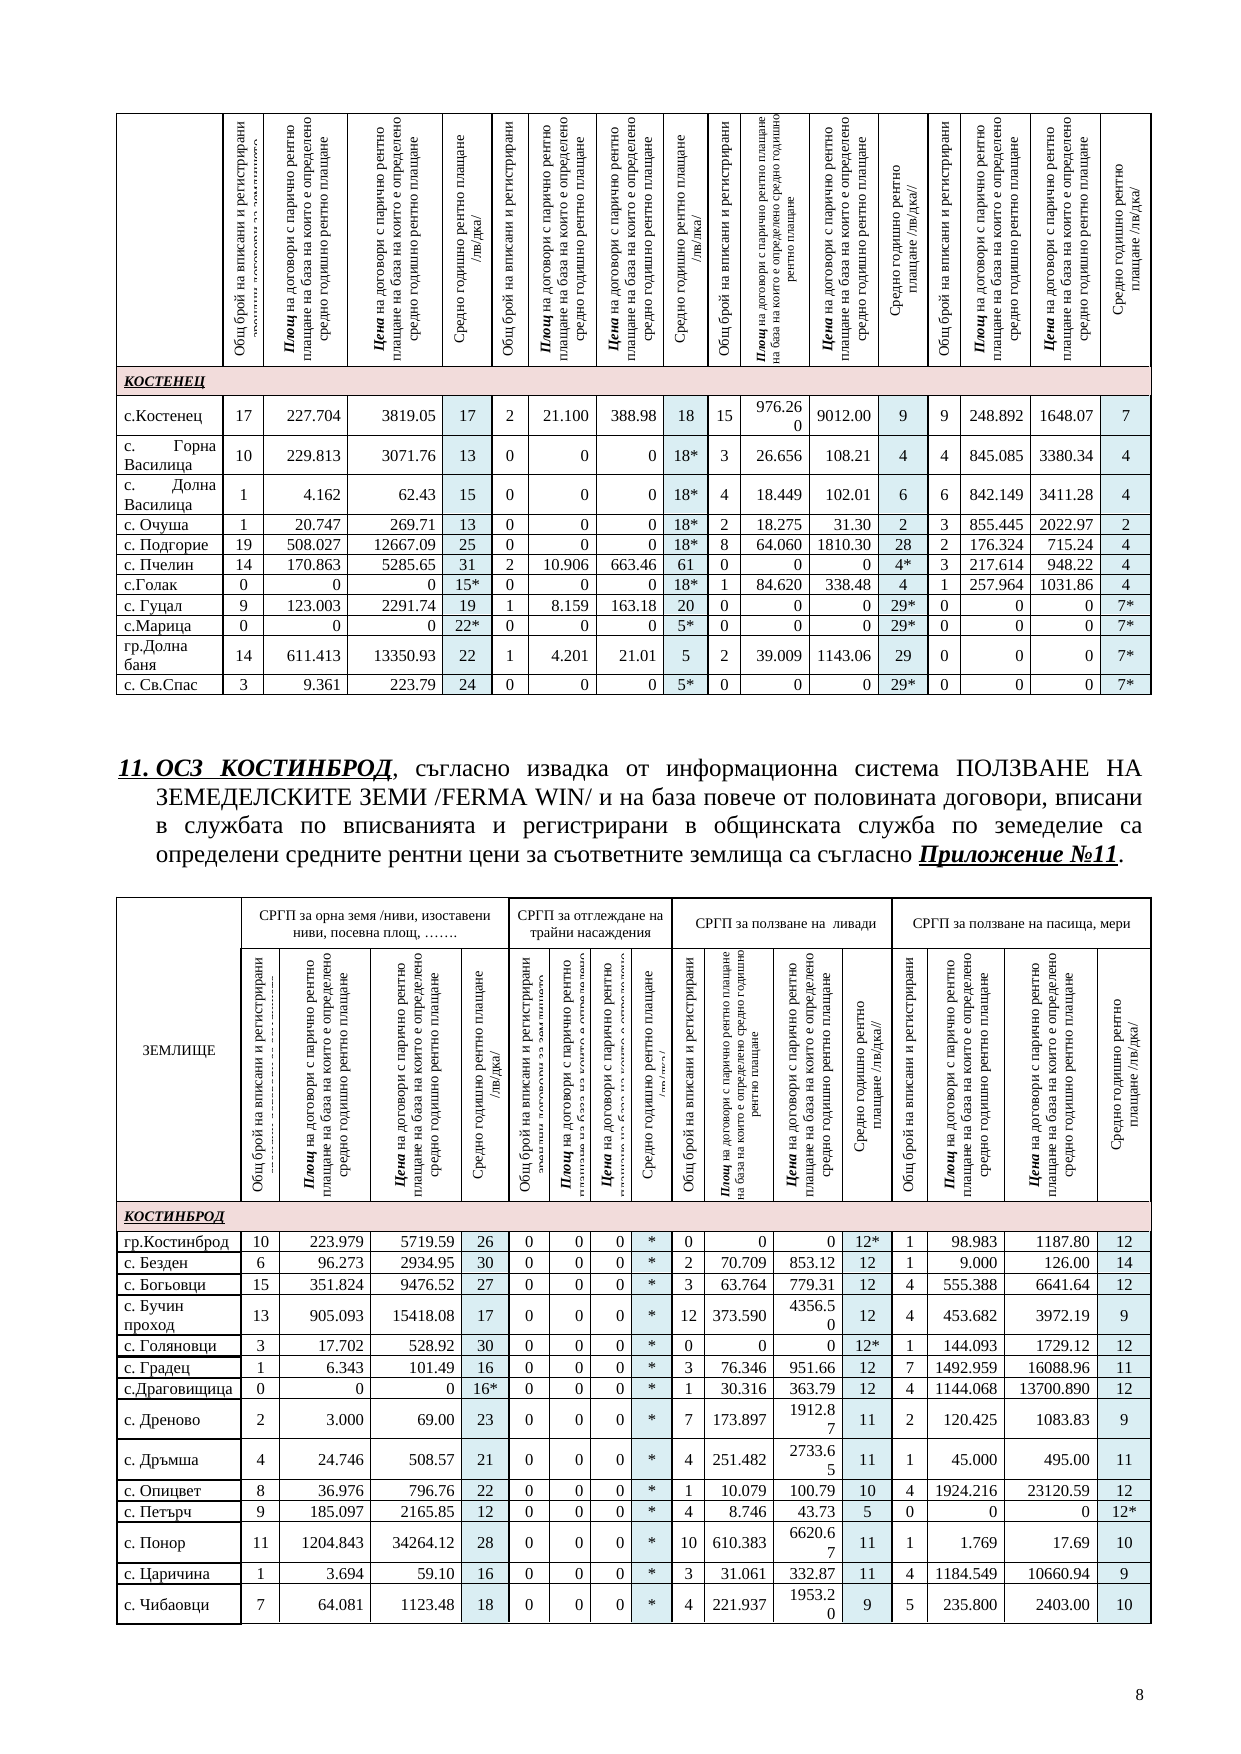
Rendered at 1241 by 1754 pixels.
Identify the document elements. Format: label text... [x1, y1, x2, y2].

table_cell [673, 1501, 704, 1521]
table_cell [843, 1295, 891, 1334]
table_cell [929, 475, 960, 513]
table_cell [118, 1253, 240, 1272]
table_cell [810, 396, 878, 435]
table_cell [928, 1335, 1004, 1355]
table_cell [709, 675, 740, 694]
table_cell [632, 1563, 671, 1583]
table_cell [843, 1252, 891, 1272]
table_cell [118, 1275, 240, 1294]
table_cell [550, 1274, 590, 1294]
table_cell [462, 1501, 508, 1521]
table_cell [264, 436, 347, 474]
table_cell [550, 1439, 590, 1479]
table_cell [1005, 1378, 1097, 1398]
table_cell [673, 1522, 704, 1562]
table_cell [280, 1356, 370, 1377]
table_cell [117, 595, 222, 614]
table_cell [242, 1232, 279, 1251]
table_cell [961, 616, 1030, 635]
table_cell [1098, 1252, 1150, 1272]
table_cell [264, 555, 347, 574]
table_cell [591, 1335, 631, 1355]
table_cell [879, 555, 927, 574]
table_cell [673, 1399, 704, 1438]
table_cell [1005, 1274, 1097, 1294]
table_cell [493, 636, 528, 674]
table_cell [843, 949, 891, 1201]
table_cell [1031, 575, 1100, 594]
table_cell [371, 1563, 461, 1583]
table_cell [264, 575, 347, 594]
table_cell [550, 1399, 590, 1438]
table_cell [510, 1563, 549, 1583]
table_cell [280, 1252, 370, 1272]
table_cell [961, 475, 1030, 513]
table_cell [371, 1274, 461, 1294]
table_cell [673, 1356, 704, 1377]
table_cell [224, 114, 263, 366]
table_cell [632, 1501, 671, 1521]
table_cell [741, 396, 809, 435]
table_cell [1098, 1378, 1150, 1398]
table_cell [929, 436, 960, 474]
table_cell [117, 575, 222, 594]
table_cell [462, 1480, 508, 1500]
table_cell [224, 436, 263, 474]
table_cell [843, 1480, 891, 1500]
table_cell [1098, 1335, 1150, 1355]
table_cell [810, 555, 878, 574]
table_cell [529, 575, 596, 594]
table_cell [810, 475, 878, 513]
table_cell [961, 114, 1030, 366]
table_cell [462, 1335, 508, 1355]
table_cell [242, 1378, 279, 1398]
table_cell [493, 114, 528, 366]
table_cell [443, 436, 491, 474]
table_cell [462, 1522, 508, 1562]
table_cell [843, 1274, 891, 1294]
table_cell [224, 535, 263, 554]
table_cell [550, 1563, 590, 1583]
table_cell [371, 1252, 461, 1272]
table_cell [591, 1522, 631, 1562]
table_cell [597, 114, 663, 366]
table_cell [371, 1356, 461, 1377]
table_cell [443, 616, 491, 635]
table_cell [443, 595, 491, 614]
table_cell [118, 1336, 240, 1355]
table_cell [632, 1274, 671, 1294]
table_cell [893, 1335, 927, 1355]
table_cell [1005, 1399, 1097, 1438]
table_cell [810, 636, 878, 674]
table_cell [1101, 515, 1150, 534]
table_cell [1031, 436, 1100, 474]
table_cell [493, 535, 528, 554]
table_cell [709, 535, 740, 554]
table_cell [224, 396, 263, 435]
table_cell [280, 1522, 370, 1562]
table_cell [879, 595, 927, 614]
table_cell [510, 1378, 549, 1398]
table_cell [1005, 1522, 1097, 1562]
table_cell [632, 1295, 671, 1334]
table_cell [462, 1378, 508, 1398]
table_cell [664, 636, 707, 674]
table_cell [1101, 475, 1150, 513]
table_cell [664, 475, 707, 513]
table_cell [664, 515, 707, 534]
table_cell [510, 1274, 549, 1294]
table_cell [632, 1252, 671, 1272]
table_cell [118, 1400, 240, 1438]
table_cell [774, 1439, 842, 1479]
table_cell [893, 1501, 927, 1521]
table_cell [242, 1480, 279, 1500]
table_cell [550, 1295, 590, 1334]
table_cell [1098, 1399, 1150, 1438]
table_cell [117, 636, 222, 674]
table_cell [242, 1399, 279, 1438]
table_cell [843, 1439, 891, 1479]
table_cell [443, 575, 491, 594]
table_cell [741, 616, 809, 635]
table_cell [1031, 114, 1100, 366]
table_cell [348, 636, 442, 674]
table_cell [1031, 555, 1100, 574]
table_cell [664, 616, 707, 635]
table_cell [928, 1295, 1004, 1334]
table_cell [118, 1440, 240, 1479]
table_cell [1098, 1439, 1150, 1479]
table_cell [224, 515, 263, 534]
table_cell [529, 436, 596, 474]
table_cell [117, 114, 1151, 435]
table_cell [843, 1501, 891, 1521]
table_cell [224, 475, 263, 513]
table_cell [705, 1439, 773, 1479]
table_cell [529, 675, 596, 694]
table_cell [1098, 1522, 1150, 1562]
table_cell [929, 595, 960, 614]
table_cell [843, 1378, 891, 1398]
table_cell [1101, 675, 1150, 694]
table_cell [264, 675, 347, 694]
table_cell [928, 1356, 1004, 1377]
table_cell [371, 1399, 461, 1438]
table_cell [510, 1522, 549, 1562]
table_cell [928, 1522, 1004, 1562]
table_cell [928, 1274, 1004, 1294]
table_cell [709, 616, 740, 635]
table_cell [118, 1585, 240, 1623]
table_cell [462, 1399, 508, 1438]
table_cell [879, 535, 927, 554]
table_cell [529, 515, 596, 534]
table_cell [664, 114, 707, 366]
list ОСЗ КОСТИНБРОД, съгласно извадка от информационна система ПОЛЗВАНЕ НА ЗЕМЕДЕЛСКИТЕ ЗЕМИ /FERMA WIN/ и на база повече от половината договори, вписани в службата по вписванията и регистрирани в общинската служба по земеделие са определени средните рентни цени за съответните землища са съгласно Приложение №11. [118, 753, 1144, 868]
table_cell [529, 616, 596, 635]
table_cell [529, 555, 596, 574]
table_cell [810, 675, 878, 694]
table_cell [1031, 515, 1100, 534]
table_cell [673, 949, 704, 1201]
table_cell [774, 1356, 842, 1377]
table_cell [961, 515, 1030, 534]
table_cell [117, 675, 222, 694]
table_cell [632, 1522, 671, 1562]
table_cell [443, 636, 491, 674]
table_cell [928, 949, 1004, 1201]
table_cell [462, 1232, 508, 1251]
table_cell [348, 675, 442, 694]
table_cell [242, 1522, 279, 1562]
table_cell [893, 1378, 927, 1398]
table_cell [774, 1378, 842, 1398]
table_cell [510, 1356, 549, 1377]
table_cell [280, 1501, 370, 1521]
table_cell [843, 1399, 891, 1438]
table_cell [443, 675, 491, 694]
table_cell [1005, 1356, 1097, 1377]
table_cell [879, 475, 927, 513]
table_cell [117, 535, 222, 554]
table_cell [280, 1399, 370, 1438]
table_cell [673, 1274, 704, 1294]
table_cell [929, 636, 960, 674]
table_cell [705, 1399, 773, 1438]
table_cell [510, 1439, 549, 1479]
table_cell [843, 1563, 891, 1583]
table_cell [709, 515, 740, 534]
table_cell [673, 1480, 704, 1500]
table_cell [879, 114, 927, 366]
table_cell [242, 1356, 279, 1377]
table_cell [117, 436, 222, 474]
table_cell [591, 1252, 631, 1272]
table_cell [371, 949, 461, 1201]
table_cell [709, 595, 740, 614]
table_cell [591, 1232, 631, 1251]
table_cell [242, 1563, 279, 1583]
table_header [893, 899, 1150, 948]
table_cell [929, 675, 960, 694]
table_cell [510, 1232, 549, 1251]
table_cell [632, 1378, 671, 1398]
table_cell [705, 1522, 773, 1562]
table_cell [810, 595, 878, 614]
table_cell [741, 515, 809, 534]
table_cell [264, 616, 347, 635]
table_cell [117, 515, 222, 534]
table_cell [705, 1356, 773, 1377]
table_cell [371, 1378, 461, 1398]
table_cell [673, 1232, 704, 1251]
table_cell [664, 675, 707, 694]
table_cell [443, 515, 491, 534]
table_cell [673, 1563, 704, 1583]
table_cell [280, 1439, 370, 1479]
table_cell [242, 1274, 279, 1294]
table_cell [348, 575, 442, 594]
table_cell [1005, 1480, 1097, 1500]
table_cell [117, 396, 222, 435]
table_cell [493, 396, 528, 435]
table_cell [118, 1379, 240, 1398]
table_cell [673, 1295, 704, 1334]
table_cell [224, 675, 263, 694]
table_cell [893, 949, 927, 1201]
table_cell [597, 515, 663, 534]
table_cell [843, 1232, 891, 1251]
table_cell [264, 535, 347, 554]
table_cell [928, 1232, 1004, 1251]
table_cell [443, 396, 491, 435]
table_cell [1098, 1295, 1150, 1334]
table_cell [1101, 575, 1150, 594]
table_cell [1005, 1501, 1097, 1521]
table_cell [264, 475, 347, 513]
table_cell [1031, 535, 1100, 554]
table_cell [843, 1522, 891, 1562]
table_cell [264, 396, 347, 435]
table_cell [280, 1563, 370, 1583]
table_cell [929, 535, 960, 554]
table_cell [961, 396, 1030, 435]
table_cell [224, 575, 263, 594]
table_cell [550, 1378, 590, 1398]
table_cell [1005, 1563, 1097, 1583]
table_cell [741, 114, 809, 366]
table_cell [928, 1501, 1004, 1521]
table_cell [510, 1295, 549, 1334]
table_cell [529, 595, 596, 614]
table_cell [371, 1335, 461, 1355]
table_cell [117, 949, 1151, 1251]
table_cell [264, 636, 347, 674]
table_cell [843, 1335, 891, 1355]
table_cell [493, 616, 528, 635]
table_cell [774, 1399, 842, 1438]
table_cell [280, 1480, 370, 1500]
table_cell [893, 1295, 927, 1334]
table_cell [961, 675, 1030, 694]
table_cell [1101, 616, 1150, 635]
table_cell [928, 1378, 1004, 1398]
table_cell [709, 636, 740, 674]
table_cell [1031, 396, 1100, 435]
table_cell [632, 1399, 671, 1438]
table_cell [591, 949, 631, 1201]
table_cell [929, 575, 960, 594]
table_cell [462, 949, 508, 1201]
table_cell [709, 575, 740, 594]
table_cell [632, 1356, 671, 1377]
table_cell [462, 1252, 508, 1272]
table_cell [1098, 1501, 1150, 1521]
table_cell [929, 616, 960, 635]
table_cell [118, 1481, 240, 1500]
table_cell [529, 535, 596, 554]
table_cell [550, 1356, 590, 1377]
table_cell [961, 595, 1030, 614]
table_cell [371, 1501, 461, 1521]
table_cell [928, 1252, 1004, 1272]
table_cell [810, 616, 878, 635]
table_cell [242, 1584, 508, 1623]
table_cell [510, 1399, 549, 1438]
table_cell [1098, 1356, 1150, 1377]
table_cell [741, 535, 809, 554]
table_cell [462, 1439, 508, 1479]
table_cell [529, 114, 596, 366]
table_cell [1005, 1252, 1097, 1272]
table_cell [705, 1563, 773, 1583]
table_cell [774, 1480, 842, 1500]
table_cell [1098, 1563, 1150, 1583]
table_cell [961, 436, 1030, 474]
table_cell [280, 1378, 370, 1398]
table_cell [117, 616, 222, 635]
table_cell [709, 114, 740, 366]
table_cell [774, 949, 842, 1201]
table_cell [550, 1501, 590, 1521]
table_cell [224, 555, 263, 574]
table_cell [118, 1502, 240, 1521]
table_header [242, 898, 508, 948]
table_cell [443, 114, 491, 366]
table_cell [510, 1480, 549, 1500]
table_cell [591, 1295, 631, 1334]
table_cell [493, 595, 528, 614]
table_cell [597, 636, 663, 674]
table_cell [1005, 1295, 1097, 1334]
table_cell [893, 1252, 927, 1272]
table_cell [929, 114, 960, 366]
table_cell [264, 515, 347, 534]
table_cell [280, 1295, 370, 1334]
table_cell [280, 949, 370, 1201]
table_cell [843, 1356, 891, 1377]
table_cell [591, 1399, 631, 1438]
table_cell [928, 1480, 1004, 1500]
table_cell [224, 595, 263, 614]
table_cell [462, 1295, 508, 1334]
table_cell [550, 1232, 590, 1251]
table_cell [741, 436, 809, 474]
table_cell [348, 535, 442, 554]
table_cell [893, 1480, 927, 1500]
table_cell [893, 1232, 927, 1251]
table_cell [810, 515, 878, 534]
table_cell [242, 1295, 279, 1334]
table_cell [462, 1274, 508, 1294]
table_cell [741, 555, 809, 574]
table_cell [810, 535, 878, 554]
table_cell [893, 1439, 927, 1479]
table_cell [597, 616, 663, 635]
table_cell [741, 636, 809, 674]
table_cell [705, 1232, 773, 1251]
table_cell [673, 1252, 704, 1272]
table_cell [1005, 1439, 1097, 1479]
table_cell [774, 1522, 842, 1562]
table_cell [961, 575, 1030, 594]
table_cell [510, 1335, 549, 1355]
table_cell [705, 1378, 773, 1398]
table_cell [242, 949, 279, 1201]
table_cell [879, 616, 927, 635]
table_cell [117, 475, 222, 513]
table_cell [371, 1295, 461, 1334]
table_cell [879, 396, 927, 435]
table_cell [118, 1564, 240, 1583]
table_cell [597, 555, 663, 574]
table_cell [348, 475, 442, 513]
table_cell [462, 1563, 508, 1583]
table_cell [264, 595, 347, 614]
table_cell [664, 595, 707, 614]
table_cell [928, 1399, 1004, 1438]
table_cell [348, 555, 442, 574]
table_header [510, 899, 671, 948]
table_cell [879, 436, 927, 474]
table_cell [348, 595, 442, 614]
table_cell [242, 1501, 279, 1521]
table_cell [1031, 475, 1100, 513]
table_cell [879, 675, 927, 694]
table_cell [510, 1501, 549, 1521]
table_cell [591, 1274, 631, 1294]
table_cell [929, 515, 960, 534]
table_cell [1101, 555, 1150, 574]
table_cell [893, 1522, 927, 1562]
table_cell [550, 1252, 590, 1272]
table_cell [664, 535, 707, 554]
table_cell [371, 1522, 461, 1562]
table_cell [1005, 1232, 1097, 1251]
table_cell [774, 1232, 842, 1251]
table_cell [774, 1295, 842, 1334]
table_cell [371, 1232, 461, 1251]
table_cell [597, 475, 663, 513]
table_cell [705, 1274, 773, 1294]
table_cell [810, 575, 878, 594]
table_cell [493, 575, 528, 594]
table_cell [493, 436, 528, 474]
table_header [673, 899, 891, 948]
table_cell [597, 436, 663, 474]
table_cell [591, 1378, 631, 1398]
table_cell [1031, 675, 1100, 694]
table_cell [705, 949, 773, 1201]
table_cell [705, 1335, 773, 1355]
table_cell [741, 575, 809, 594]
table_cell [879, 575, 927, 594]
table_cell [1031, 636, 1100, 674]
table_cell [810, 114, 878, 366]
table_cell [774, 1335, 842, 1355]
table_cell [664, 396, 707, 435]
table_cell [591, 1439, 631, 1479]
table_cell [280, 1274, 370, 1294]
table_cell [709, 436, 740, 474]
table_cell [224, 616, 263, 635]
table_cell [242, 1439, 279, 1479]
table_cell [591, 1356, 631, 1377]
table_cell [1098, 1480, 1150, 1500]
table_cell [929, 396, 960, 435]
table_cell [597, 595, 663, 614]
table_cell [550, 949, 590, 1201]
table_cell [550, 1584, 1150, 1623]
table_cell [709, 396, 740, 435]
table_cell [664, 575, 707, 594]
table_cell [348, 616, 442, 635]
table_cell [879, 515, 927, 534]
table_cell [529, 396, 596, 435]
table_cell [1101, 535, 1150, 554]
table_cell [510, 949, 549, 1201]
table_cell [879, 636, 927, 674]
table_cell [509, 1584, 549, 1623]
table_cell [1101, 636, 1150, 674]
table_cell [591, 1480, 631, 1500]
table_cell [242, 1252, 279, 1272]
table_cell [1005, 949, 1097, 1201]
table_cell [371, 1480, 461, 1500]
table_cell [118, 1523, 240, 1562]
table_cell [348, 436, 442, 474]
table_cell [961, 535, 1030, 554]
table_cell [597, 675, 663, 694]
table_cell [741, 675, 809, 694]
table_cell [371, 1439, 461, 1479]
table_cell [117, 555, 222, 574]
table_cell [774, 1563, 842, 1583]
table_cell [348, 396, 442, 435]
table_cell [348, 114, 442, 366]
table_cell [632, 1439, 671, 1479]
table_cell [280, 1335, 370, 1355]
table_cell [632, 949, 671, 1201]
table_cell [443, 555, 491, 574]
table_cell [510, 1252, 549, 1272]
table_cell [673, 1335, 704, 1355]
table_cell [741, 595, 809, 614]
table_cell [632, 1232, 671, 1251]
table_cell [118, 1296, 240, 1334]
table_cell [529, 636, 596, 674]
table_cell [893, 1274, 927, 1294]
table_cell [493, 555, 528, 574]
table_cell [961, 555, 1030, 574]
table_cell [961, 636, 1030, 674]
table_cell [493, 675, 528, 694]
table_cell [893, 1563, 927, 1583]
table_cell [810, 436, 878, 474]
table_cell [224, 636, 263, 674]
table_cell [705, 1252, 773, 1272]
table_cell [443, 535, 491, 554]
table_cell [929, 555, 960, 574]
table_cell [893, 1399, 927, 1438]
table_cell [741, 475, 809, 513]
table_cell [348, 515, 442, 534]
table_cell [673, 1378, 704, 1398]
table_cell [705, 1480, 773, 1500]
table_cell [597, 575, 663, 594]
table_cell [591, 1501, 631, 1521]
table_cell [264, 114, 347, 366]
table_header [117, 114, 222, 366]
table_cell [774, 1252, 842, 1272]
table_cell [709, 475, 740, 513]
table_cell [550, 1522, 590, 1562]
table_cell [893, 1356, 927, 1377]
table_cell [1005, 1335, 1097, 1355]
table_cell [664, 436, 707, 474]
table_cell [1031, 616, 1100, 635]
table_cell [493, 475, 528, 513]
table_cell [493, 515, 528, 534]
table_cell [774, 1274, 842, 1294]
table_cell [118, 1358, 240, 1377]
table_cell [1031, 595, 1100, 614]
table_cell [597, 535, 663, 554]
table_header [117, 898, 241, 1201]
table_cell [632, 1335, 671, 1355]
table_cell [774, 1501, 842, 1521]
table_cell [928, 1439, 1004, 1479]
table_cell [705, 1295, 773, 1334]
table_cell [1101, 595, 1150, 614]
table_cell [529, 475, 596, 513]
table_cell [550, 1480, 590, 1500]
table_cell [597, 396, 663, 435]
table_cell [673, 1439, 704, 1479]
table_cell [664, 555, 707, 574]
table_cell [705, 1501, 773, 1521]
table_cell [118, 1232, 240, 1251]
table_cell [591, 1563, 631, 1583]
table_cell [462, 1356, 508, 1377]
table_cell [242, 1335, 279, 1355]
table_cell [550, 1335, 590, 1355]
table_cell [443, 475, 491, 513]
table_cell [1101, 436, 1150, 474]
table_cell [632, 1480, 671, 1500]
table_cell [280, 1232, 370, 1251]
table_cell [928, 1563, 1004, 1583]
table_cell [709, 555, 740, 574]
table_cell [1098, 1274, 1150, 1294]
